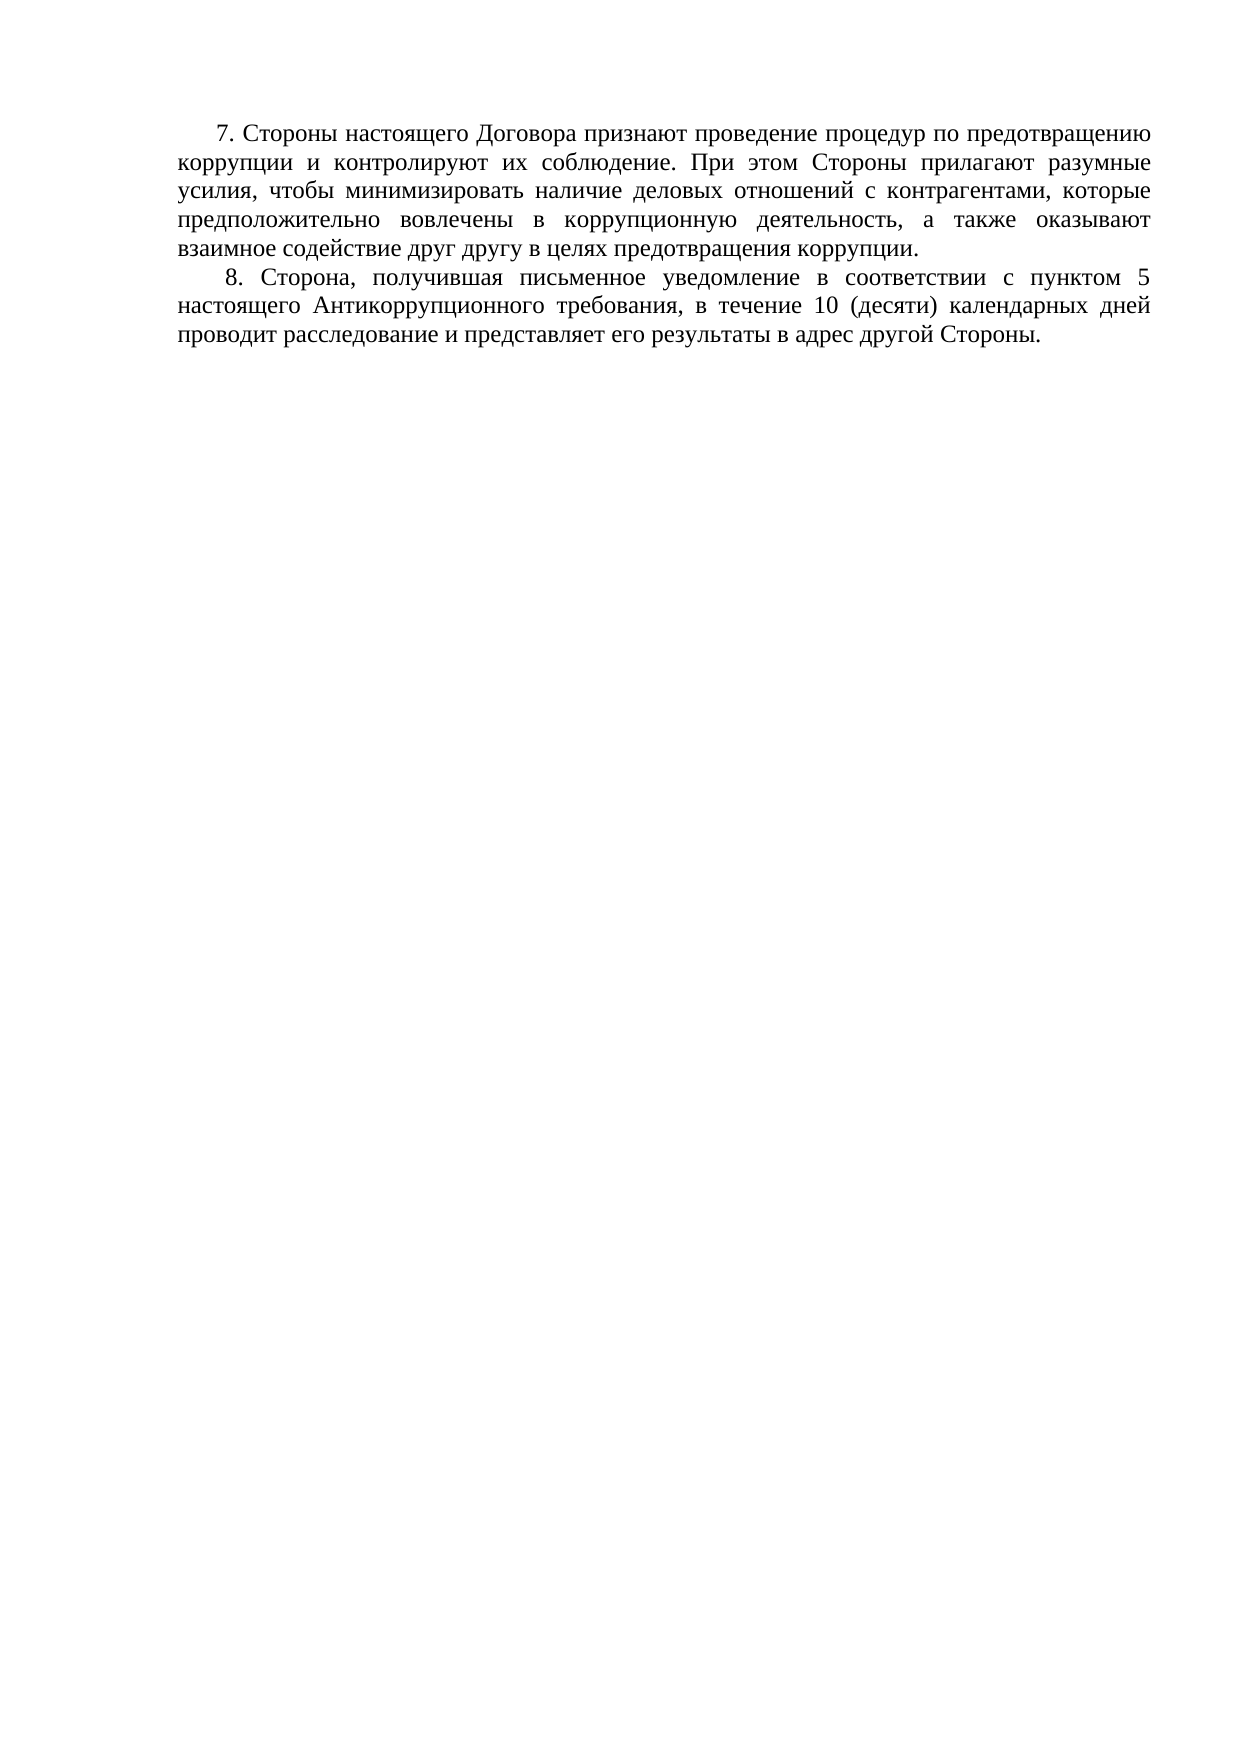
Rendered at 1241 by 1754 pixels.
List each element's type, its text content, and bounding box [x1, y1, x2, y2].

text 8. Сторона, получившая письменное уведомление в соответствии с пунктом 5 настоящего Антикоррупционного требования, в течение 10 (десяти) календарных дней проводит расследование и представляет его результаты в адрес другой Стороны. [177, 262, 1152, 348]
text 7. Стороны настоящего Договора признают проведение процедур по предотвращению коррупции и контролируют их соблюдение. При этом Стороны прилагают разумные усилия, чтобы минимизировать наличие деловых отношений с контрагентами, которые предположительно вовлечены в коррупционную деятельность, а также оказывают взаимное содействие друг другу в целях предотвращения коррупции. [177, 118, 1152, 262]
